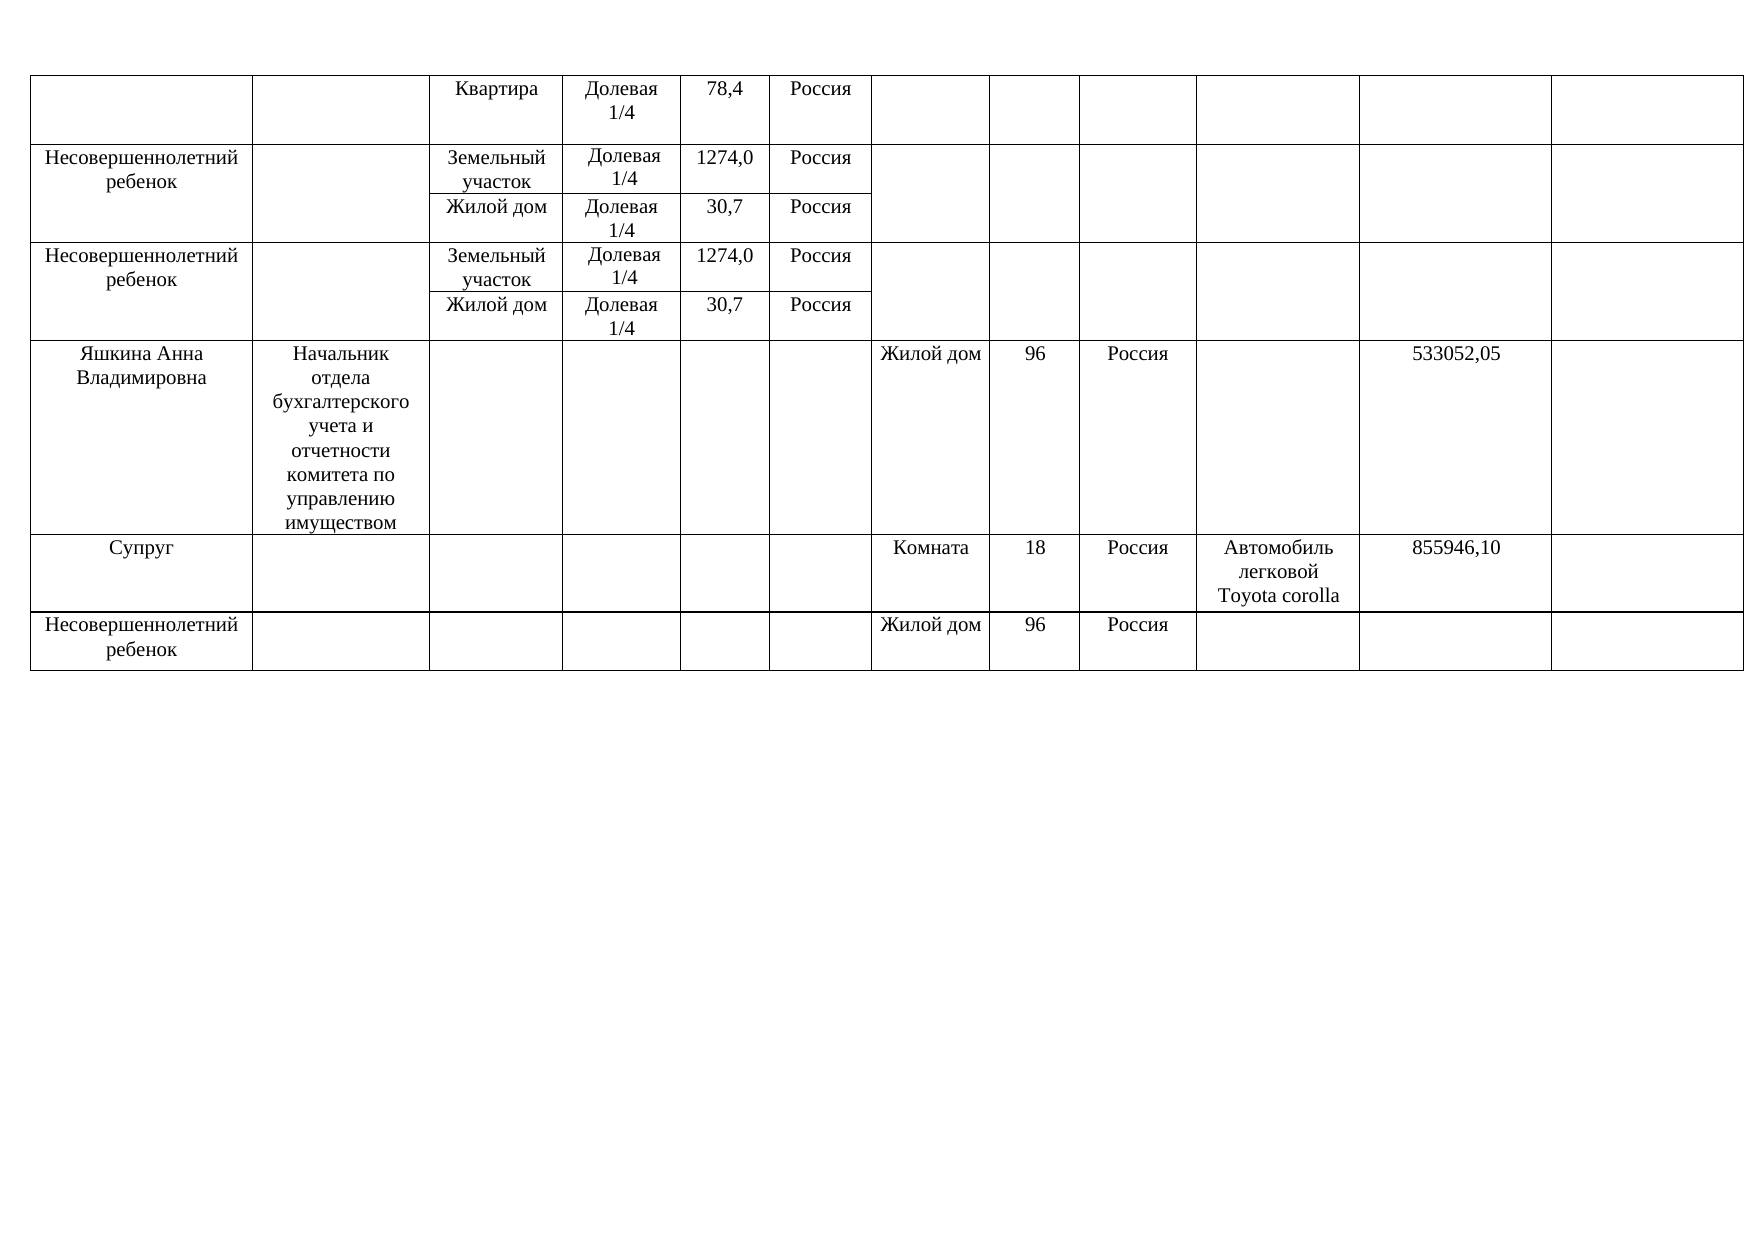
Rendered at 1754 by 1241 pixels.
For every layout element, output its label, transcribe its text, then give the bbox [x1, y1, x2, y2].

table_cell Россия [770, 145, 871, 193]
table_cell [1197, 243, 1359, 340]
table_cell Жилой дом [872, 341, 989, 534]
table_cell Долевая 1/4 [563, 194, 680, 242]
table_cell [1552, 145, 1743, 242]
table_cell [681, 341, 769, 534]
table_cell Квартира [430, 76, 562, 143]
table_cell 1274,0 [681, 243, 769, 291]
table_cell [563, 341, 680, 534]
table_cell Долевая 1/4 [563, 292, 680, 340]
table_cell Россия [1080, 613, 1196, 670]
table_cell 855946,10 [1360, 535, 1551, 611]
table_cell [990, 145, 1079, 242]
table_cell [1360, 145, 1551, 242]
table_cell [770, 341, 871, 534]
table_cell [681, 535, 769, 611]
table_cell [990, 243, 1079, 340]
table_cell 96 [990, 613, 1079, 670]
table_cell [1360, 243, 1551, 340]
table_cell [1080, 145, 1196, 242]
table_cell Россия [770, 243, 871, 291]
table_cell Несовершеннолетний ребенок [31, 145, 252, 242]
table_cell [1197, 145, 1359, 242]
table_cell 30,7 [681, 292, 769, 340]
table_cell Несовершеннолетний ребенок [31, 613, 252, 670]
table_cell 96 [990, 341, 1079, 534]
table_cell [681, 613, 769, 670]
table_cell Автомобиль легковой Toyota corolla [1197, 535, 1359, 611]
table_cell Жилой дом [430, 292, 562, 340]
table_cell Россия [1080, 535, 1196, 611]
table_cell [430, 613, 562, 670]
table_cell 78,4 [681, 76, 769, 143]
table_cell 533052,05 [1360, 341, 1551, 534]
table_cell Супруг [31, 535, 252, 611]
table_cell Жилой дом [872, 613, 989, 670]
table_cell [253, 535, 429, 611]
table_cell 1274,0 [681, 145, 769, 193]
table_cell Несовершеннолетний ребенок [31, 243, 252, 340]
table_cell [872, 145, 989, 242]
table_cell Россия [770, 194, 871, 242]
table_cell 18 [990, 535, 1079, 611]
table_cell [1080, 243, 1196, 340]
table_cell [253, 613, 429, 670]
table_cell Долевая 1/4 [563, 145, 680, 193]
table_cell [1360, 613, 1551, 670]
table_cell [1197, 341, 1359, 534]
table_cell [563, 613, 680, 670]
table_cell Жилой дом [430, 194, 562, 242]
table_cell [1197, 613, 1359, 670]
table_cell Комната [872, 535, 989, 611]
table_cell [1552, 613, 1743, 670]
table_cell [770, 613, 871, 670]
table_cell Земельный участок [430, 145, 562, 193]
table_cell [1552, 535, 1743, 611]
table_cell [563, 535, 680, 611]
table_cell Россия [1080, 341, 1196, 534]
table_cell [253, 243, 429, 340]
table_cell [872, 243, 989, 340]
table_cell [1552, 341, 1743, 534]
table_cell Россия [770, 292, 871, 340]
table_cell [1552, 243, 1743, 340]
table_cell Начальник отдела бухгалтерского учета и отчетности комитета по управлению имуществом [253, 341, 429, 534]
table_cell [770, 535, 871, 611]
table_cell Долевая 1/4 [563, 243, 680, 291]
table_cell Россия [770, 76, 871, 143]
table_cell Яшкина Анна Владимировна [31, 341, 252, 534]
table_cell 30,7 [681, 194, 769, 242]
table_cell [253, 145, 429, 242]
table_cell Земельный участок [430, 243, 562, 291]
table_cell [430, 535, 562, 611]
table_cell Долевая 1/4 [563, 76, 680, 143]
table_cell [430, 341, 562, 534]
